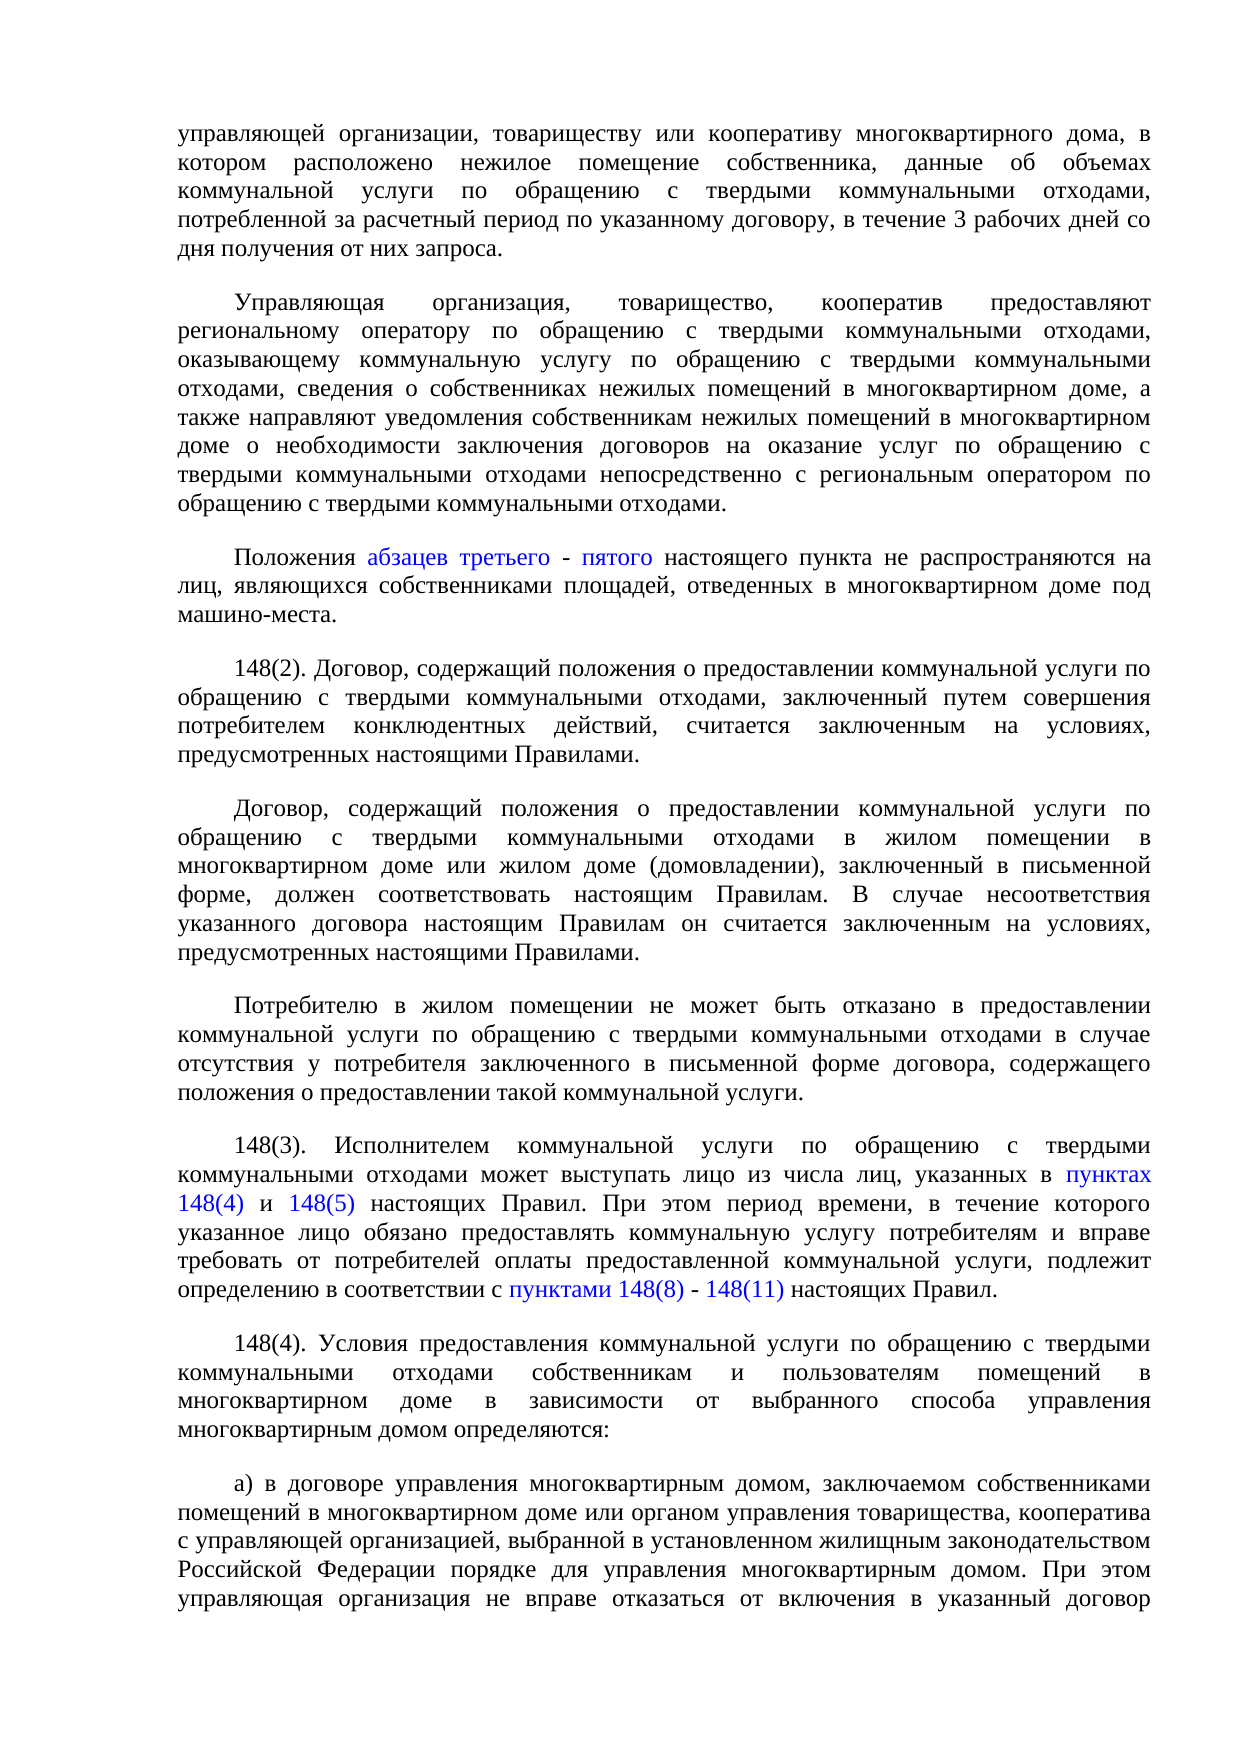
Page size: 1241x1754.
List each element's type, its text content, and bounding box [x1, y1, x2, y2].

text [177, 1468, 1152, 1612]
text Управляющая организация, товарищество, кооператив предоставляют региональному оператору по обращению с твердыми коммунальными отходами, оказывающему коммунальную услугу по обращению с твердыми коммунальными отходами, сведения о собственниках нежилых помещений в многоквартирном доме, а также направляют уведомления собственникам нежилых помещений в многоквартирном доме о необходимости заключения договоров на оказание услуг по обращению с твердыми коммунальными отходами непосредственно с региональным оператором по обращению с твердыми коммунальными отходами. [177, 287, 1152, 517]
text 148(4). Условия предоставления коммунальной услуги по обращению с твердыми коммунальными отходами собственникам и пользователям помещений в многоквартирном доме в зависимости от выбранного способа управления многоквартирным домом определяются: [177, 1328, 1152, 1443]
text Положения абзацев третьего - пятого настоящего пункта не распространяются на лиц, являющихся собственниками площадей, отведенных в многоквартирном доме под машино-места. [177, 542, 1152, 628]
text 148(2). Договор, содержащий положения о предоставлении коммунальной услуги по обращению с твердыми коммунальными отходами, заключенный путем совершения потребителем конклюдентных действий, считается заключенным на условиях, предусмотренных настоящими Правилами. [177, 653, 1152, 768]
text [177, 118, 1152, 262]
text Потребителю в жилом помещении не может быть отказано в предоставлении коммунальной услуги по обращению с твердыми коммунальными отходами в случае отсутствия у потребителя заключенного в письменной форме договора, содержащего положения о предоставлении такой коммунальной услуги. [177, 991, 1152, 1106]
text Договор, содержащий положения о предоставлении коммунальной услуги по обращению с твердыми коммунальными отходами в жилом помещении в многоквартирном доме или жилом доме (домовладении), заключенный в письменной форме, должен соответствовать настоящим Правилам. В случае несоответствия указанного договора настоящим Правилам он считается заключенным на условиях, предусмотренных настоящими Правилами. [177, 793, 1152, 966]
text 148(3). Исполнителем коммунальной услуги по обращению с твердыми коммунальными отходами может выступать лицо из числа лиц, указанных в пунктах 148(4) и 148(5) настоящих Правил. При этом период времени, в течение которого указанное лицо обязано предоставлять коммунальную услугу потребителям и вправе требовать от потребителей оплаты предоставленной коммунальной услуги, подлежит определению в соответствии с пунктами 148(8) - 148(11) настоящих Правил. [177, 1131, 1152, 1303]
